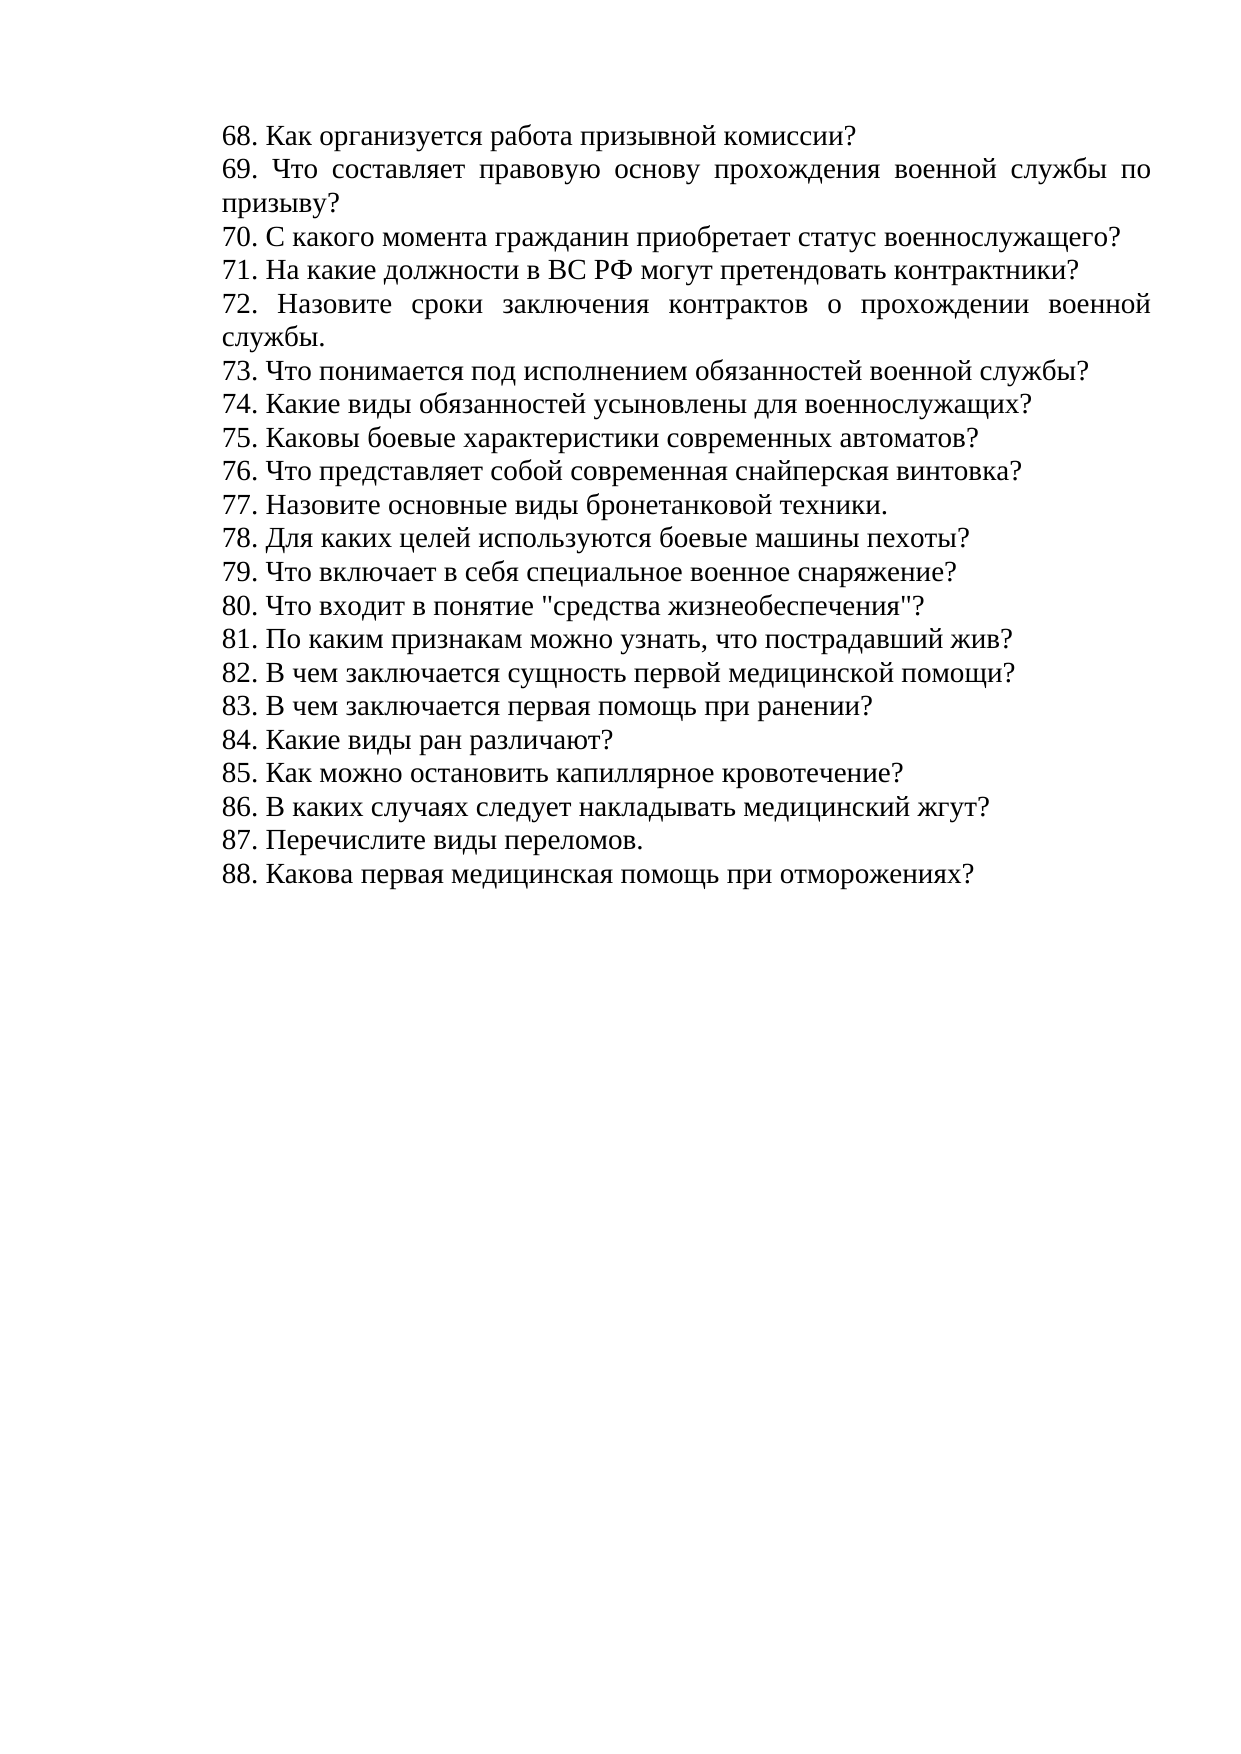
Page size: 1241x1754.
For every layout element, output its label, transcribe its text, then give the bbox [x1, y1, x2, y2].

text 78. Для каких целей используются боевые машины пехоты? [222, 521, 1152, 554]
text 74. Какие виды обязанностей усыновлены для военнослужащих? [222, 386, 1152, 420]
text 73. Что понимается под исполнением обязанностей военной службы? [222, 353, 1152, 386]
text 79. Что включает в себя специальное военное снаряжение? [222, 554, 1152, 588]
text 71. На какие должности в ВС РФ могут претендовать контрактники? [222, 252, 1152, 286]
text 76. Что представляет собой современная снайперская винтовка? [222, 453, 1152, 487]
text 83. В чем заключается первая помощь при ранении? [222, 688, 1152, 722]
text 80. Что входит в понятие "средства жизнеобеспечения"? [222, 588, 1152, 621]
text 86. В каких случаях следует накладывать медицинский жгут? [222, 789, 1152, 822]
text 81. По каким признакам можно узнать, что пострадавший жив? [222, 621, 1152, 655]
text 88. Какова первая медицинская помощь при отморожениях? [222, 856, 1152, 889]
text 70. С какого момента гражданин приобретает статус военнослужащего? [222, 219, 1152, 252]
text 68. Как организуется работа призывной комиссии? [222, 118, 1152, 152]
text 85. Как можно остановить капиллярное кровотечение? [222, 755, 1152, 789]
text 77. Назовите основные виды бронетанковой техники. [222, 487, 1152, 521]
text 75. Каковы боевые характеристики современных автоматов? [222, 420, 1152, 453]
text 87. Перечислите виды переломов. [222, 822, 1152, 856]
text 69. Что составляет правовую основу прохождения военной службы по призыву? [222, 152, 1152, 219]
text 72. Назовите сроки заключения контрактов о прохождении военной службы. [222, 286, 1152, 353]
text 84. Какие виды ран различают? [222, 722, 1152, 755]
text 82. В чем заключается сущность первой медицинской помощи? [222, 655, 1152, 688]
